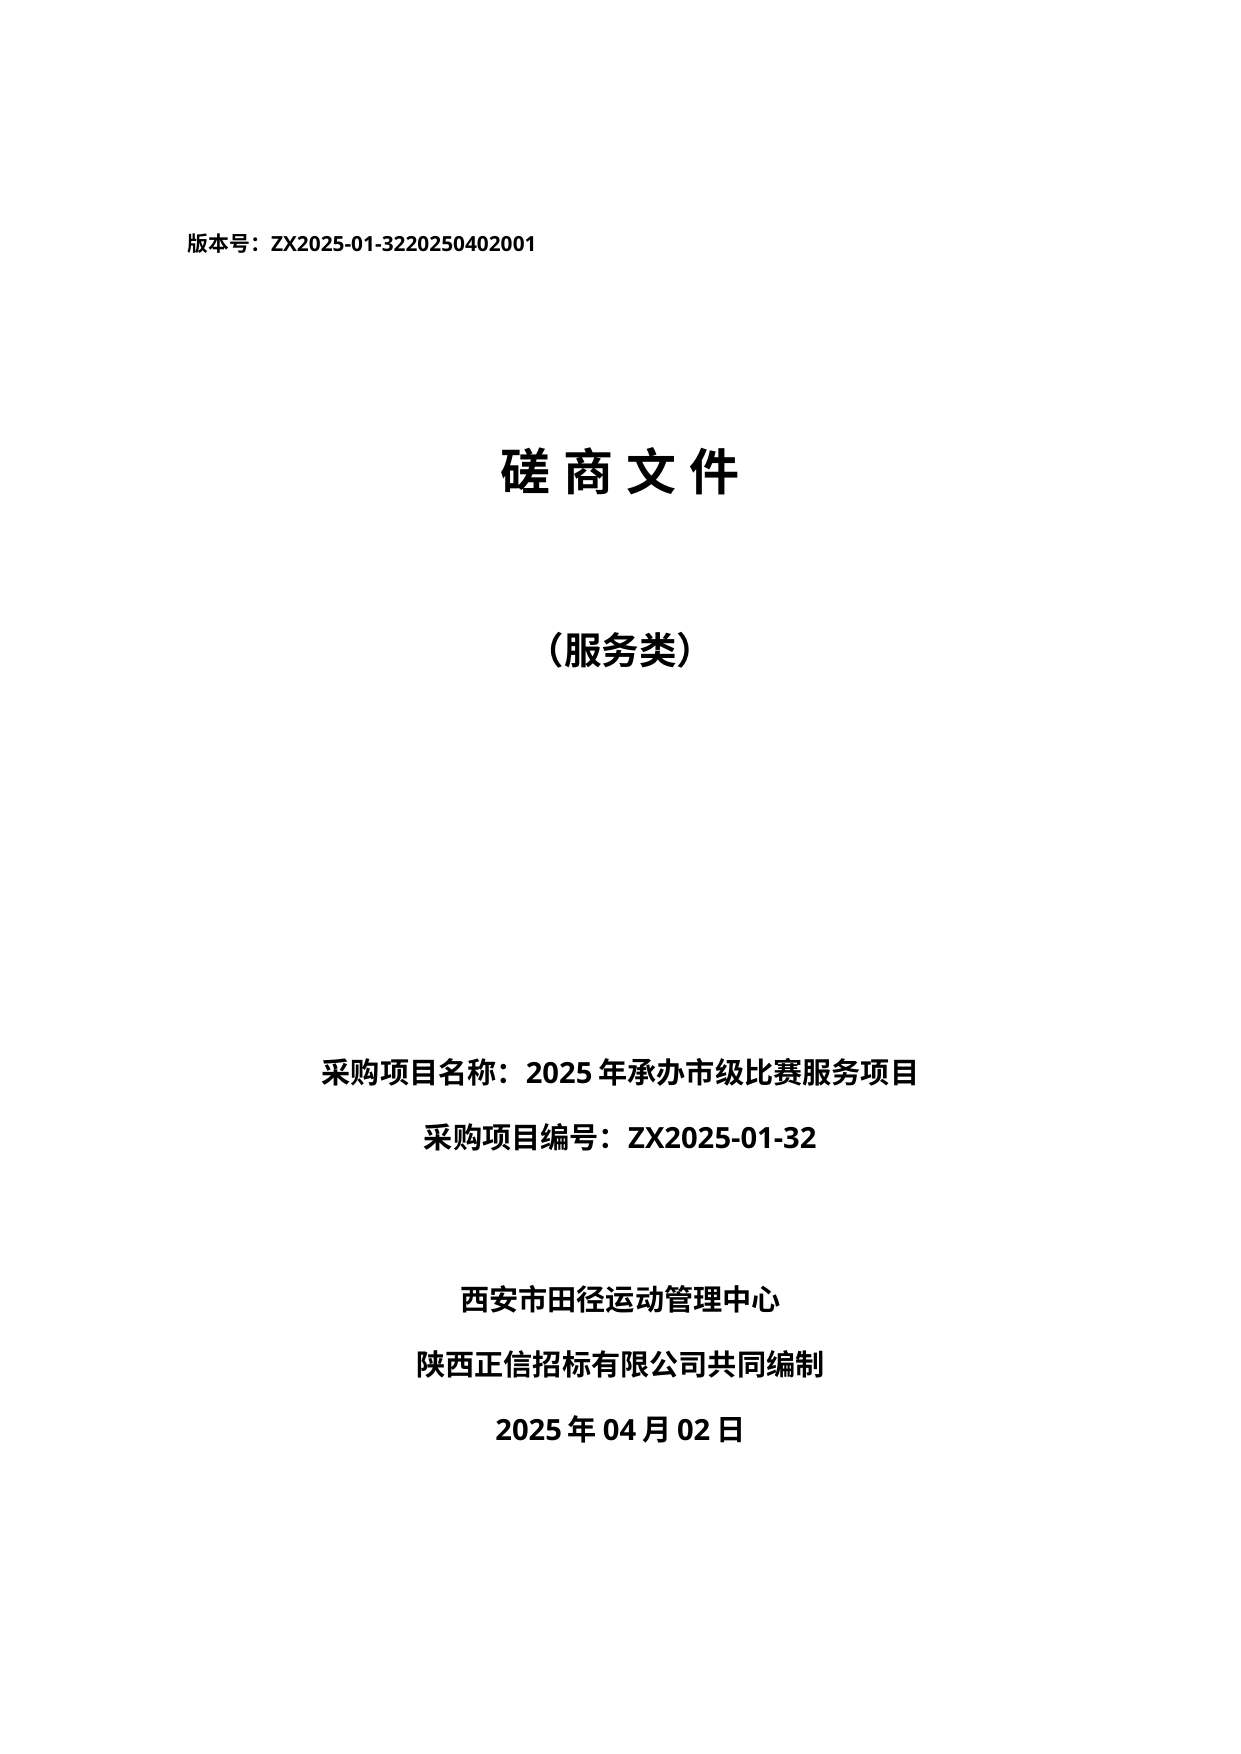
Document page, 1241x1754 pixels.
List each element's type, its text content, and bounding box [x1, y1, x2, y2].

text 采购项目编号：ZX2025-01-32 [187, 1104, 1053, 1267]
text 版本号：ZX2025-01-3220250402001 [187, 227, 1053, 422]
text 西安市田径运动管理中心 [187, 1267, 1053, 1332]
text 磋 商 文 件 [187, 422, 1053, 617]
text （服务类） [187, 617, 1053, 1039]
text 陕西正信招标有限公司共同编制 [187, 1332, 1053, 1397]
text 采购项目名称：2025年承办市级比赛服务项目 [187, 1039, 1053, 1104]
text 2025年04月02日 [187, 1397, 1053, 1462]
